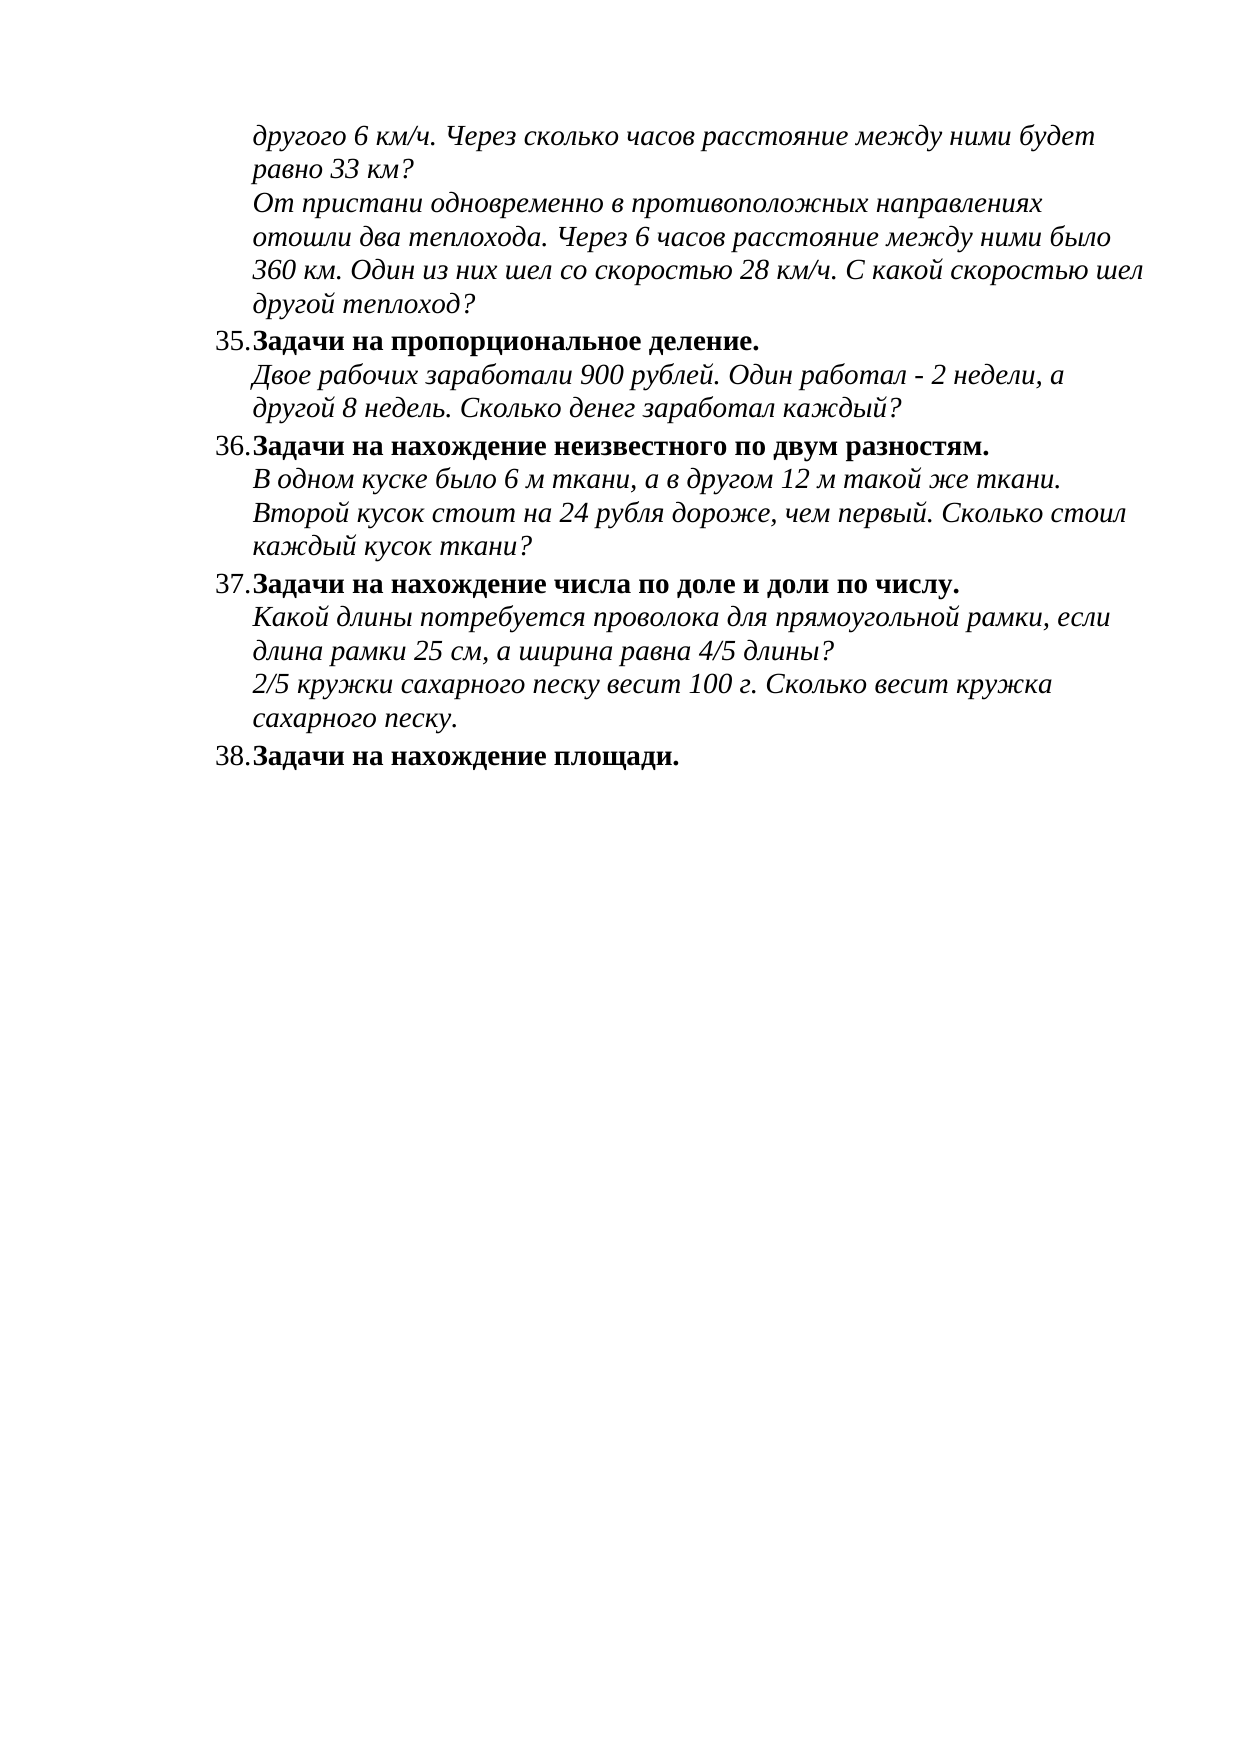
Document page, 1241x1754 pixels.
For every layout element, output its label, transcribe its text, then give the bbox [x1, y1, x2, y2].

list Задачи на нахождение неизвестного по двум разностям. [215, 424, 1152, 461]
text В одном куске было 6 м ткани, а в другом 12 м такой же ткани. Второй кусок стоит на 24 рубля дороже, чем первый. Сколько стоил каждый кусок ткани? [252, 461, 1152, 562]
list Задачи на нахождение числа по доле и доли по числу. [215, 562, 1152, 599]
list Задачи на нахождение площади. [215, 734, 1152, 771]
text Двое рабочих заработали 900 рублей. Один работал - 2 недели, а другой 8 недель. Сколько денег заработал каждый? [252, 357, 1152, 424]
text Какой длины потребуется проволока для прямоугольной рамки, если длина рамки 25 см, а ширина равна 4/5 длины? [252, 599, 1152, 667]
text От пристани одновременно в противоположных направлениях отошли два теплохода. Через 6 часов расстояние между ними было 360 км. Один из них шел со скоростью 28 км/ч. С какой скоростью шел другой теплоход? [252, 185, 1152, 319]
text 2/5 кружки сахарного песку весит 100 г. Сколько весит кружка сахарного песку. [252, 667, 1152, 734]
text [252, 118, 1152, 185]
list Задачи на пропорциональное деление. [215, 319, 1152, 357]
